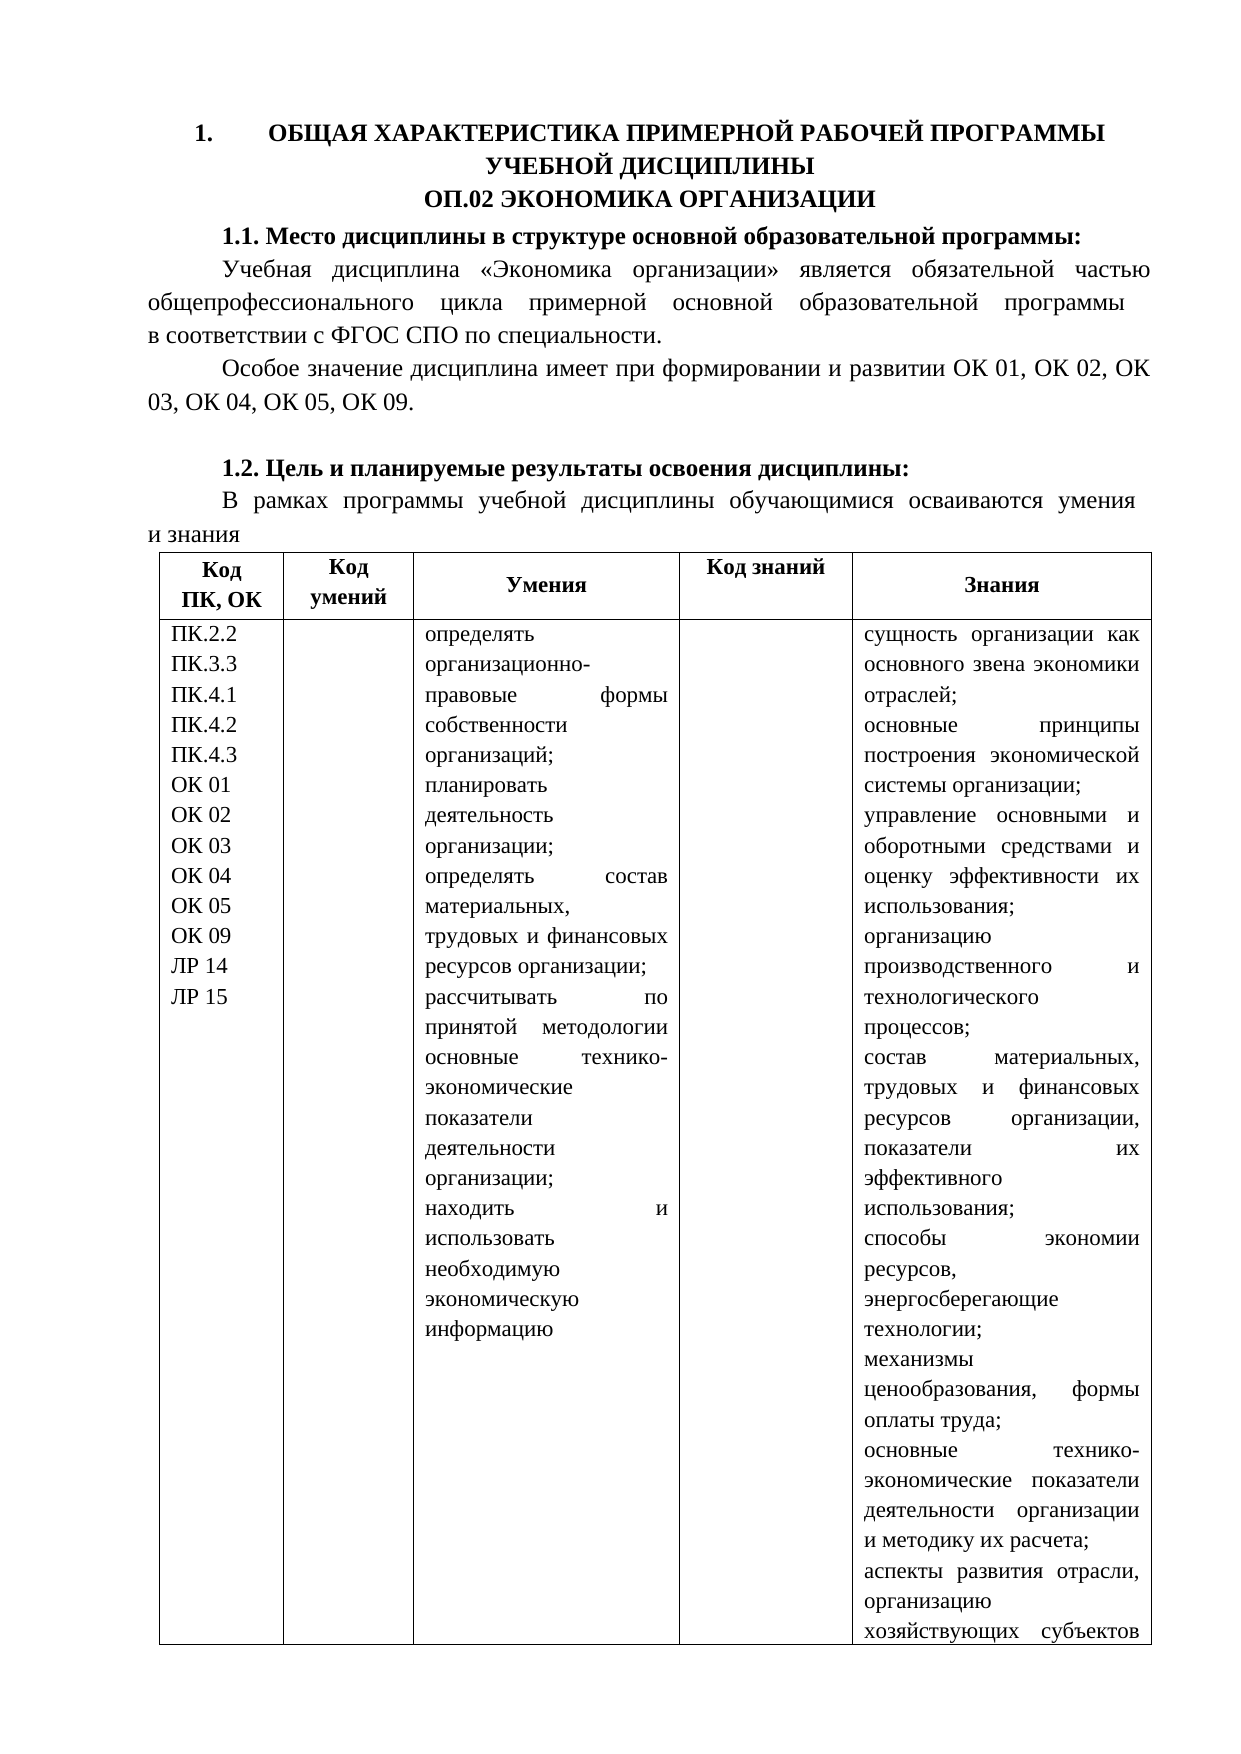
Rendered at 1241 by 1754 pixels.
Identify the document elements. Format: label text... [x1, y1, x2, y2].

list ОБЩАЯ ХАРАКТЕРИСТИКА ПРИМЕРНОЙ РАБОЧЕЙ ПРОГРАММЫ УЧЕБНОЙ ДИСЦИПЛИНЫ [148, 118, 1152, 180]
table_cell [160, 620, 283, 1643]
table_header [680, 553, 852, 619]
text 1.2. Цель и планируемые результаты освоения дисциплины: [148, 453, 1152, 481]
text В рамках программы учебной дисциплины обучающимися осваиваются умения и знания [148, 486, 1152, 547]
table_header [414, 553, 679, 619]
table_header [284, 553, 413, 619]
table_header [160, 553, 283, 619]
text Особое значение дисциплина имеет при формировании и развитии ОК 01, ОК 02, ОК 03, ОК 04, ОК 05, ОК 09. [148, 353, 1152, 415]
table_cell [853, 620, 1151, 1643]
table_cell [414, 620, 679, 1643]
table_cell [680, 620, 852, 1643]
text Учебная дисциплина «Экономика организации» является обязательной частью общепрофессионального цикла примерной основной образовательной программы в соответствии с ФГОС СПО по специальности. [148, 254, 1152, 349]
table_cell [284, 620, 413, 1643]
text 1.1. Место дисциплины в структуре основной образовательной программы: [148, 221, 1152, 250]
text ОП.02 ЭКОНОМИКА ОРГАНИЗАЦИИ [148, 184, 1152, 213]
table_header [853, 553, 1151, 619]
